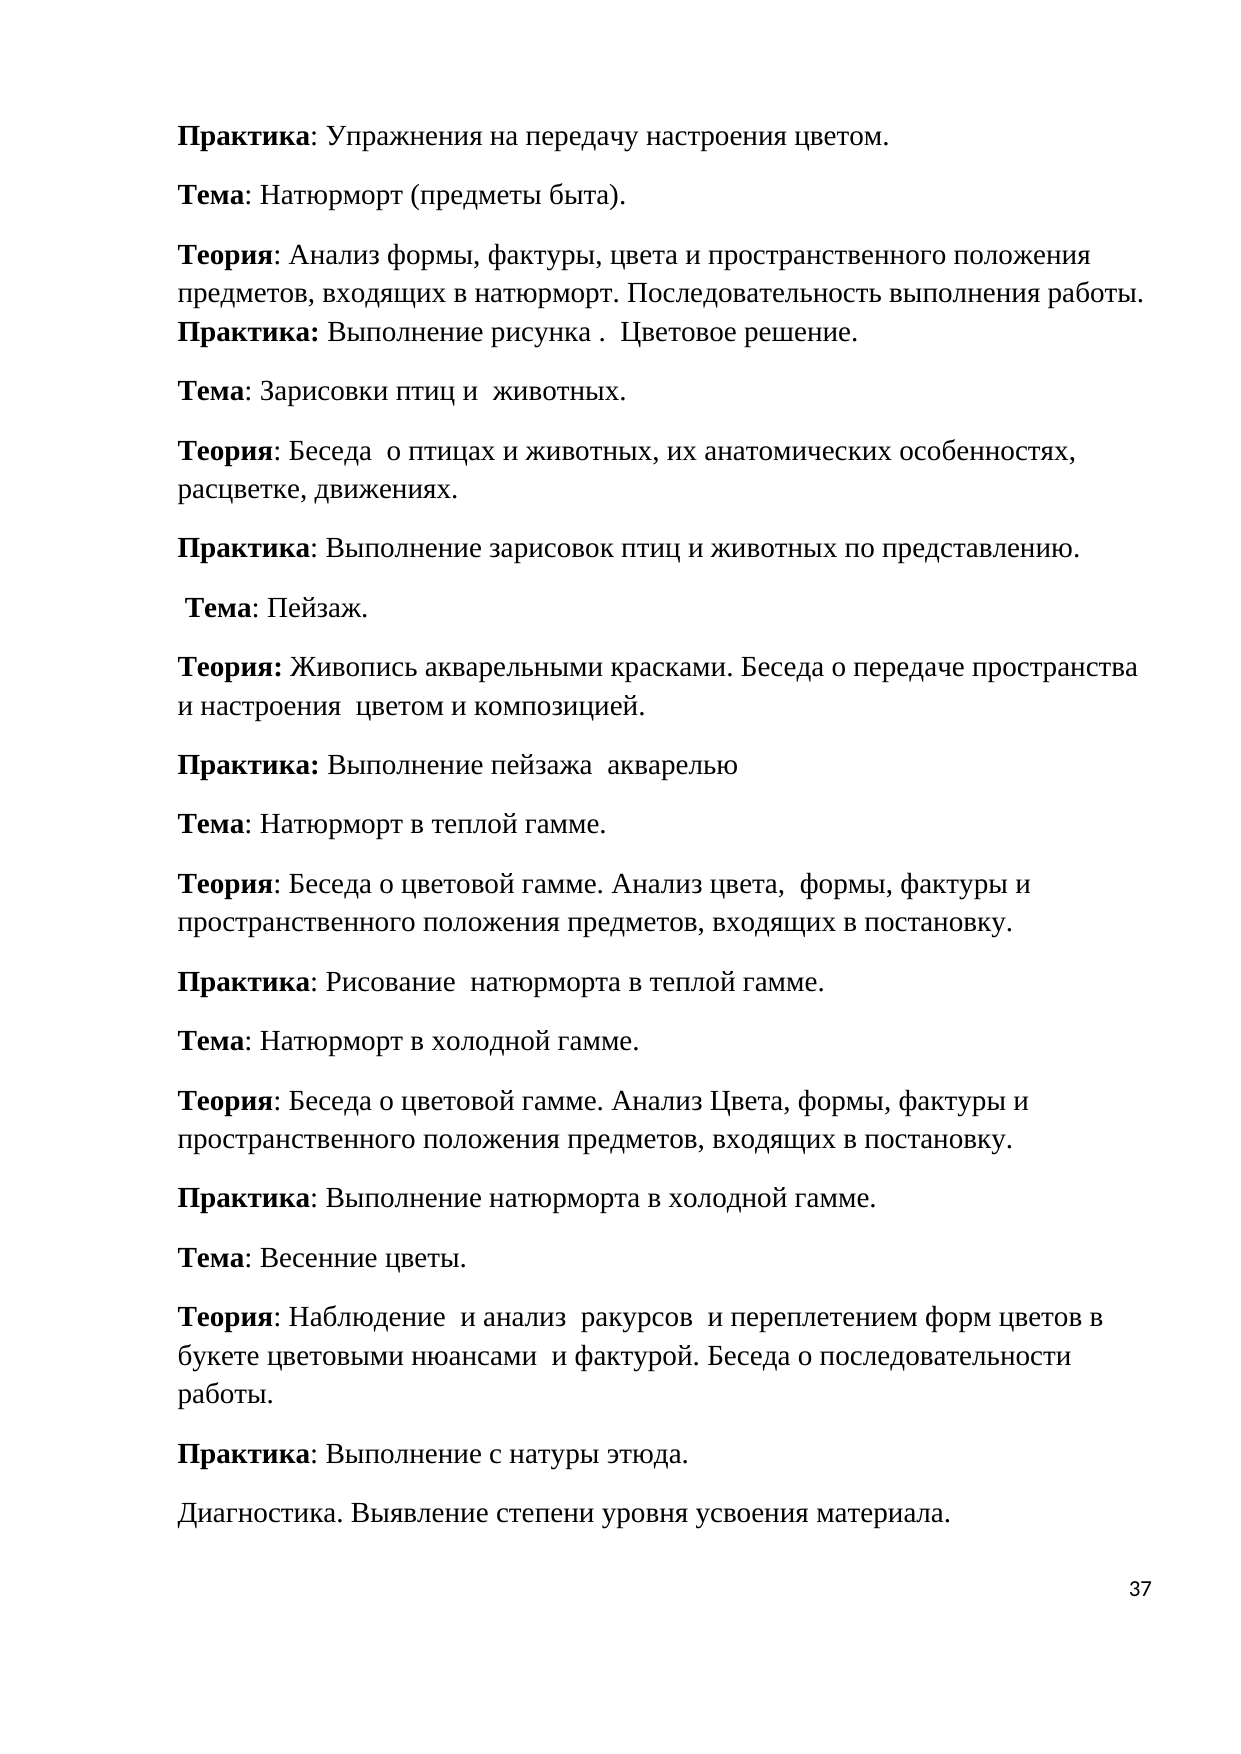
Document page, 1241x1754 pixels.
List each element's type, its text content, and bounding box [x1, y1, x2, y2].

text Практика: Выполнение пейзажа акварелью [177, 747, 1152, 781]
text Теория: Беседа о птицах и животных, их анатомических особенностях, расцветке, движениях. [177, 433, 1152, 505]
text Тема: Весенние цветы. [177, 1240, 1152, 1273]
text Тема: Натюрморт в теплой гамме. [177, 807, 1152, 840]
text Диагностика. Выявление степени уровня усвоения материала. [177, 1495, 1152, 1529]
text Тема: Натюрморт (предметы быта). [177, 177, 1152, 211]
text Практика: Выполнение зарисовок птиц и животных по представлению. [177, 531, 1152, 564]
text Практика: Упражнения на передачу настроения цветом. [177, 118, 1152, 152]
text Теория: Наблюдение и анализ ракурсов и переплетением форм цветов в букете цветовыми нюансами и фактурой. Беседа о последовательности работы. [177, 1299, 1152, 1410]
text Теория: Анализ формы, фактуры, цвета и пространственного положения предметов, входящих в натюрморт. Последовательность выполнения работы. Практика: Выполнение рисунка . Цветовое решение. [177, 237, 1152, 347]
text Теория: Живопись акварельными красками. Беседа о передаче пространства и настроения цветом и композицией. [177, 649, 1152, 721]
text Практика: Выполнение с натуры этюда. [177, 1436, 1152, 1469]
text Тема: Пейзаж. [177, 590, 1152, 623]
text Теория: Беседа о цветовой гамме. Анализ Цвета, формы, фактуры и пространственного положения предметов, входящих в постановку. [177, 1083, 1152, 1155]
text Тема: Натюрморт в холодной гамме. [177, 1023, 1152, 1057]
text Практика: Выполнение натюрморта в холодной гамме. [177, 1181, 1152, 1214]
text Теория: Беседа о цветовой гамме. Анализ цвета, формы, фактуры и пространственного положения предметов, входящих в постановку. [177, 866, 1152, 938]
text Практика: Рисование натюрморта в теплой гамме. [177, 964, 1152, 997]
text Тема: Зарисовки птиц и животных. [177, 373, 1152, 407]
